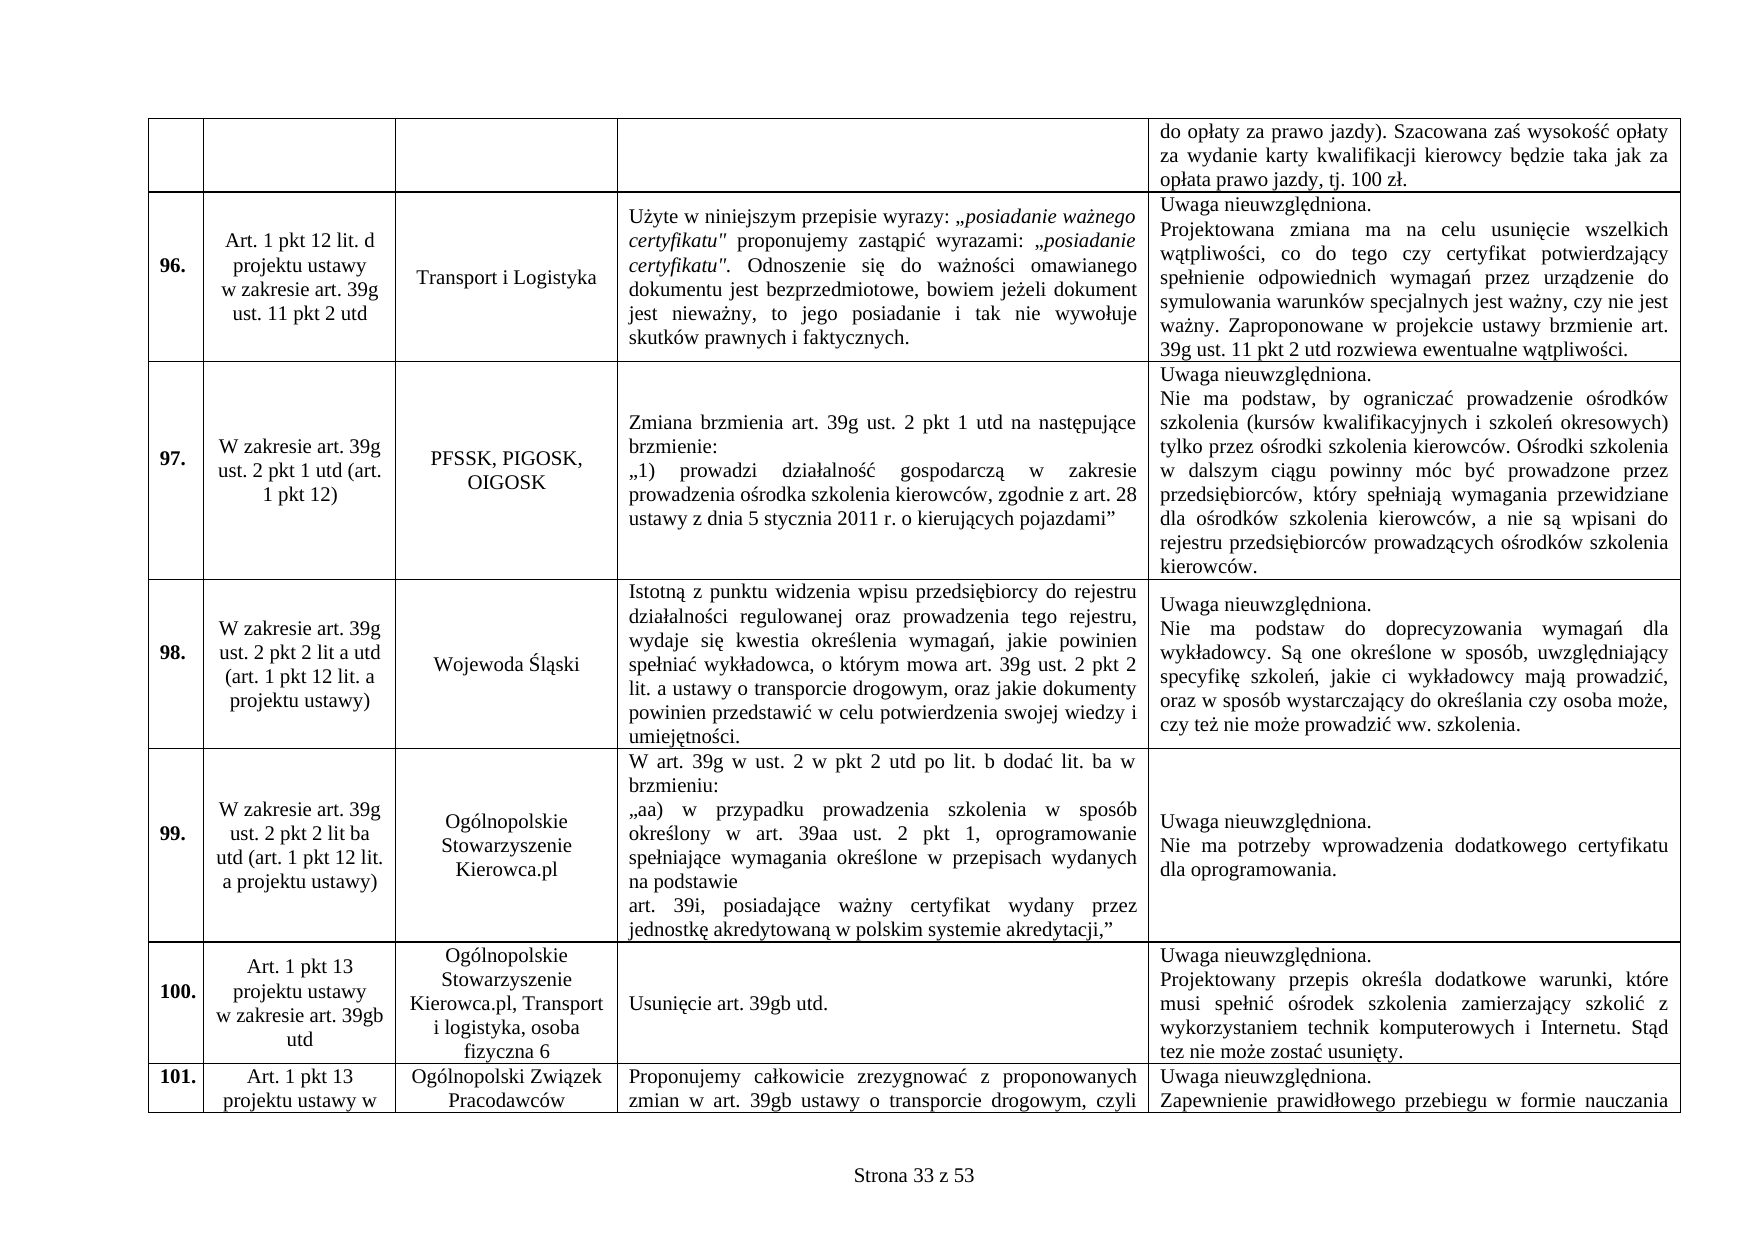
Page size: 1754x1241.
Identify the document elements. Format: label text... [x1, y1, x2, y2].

table_cell Uwaga nieuwzględniona. Nie ma potrzeby wprowadzenia dodatkowego certyfikatu dla oprogramowania. [1149, 749, 1680, 941]
table_cell PFSSK, PIGOSK, OIGOSK [396, 362, 617, 578]
table_cell [149, 943, 203, 1063]
table_cell W zakresie art. 39g ust. 2 pkt 2 lit ba utd (art. 1 pkt 12 lit. a projektu ustawy) [204, 749, 395, 941]
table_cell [204, 119, 395, 191]
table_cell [396, 1064, 617, 1112]
table_cell Ogólnopolskie Stowarzyszenie Kierowca.pl, Transport i logistyka, osoba fizyczna 6 [396, 943, 617, 1063]
table_cell Art. 1 pkt 12 lit. d projektu ustawy w zakresie art. 39g ust. 11 pkt 2 utd [204, 193, 395, 361]
table_cell Art. 1 pkt 13 projektu ustawy w zakresie art. 39gb utd [204, 943, 395, 1063]
table_cell Uwaga nieuwzględniona. Nie ma podstaw do doprecyzowania wymagań dla wykładowcy. Są one określone w sposób, uwzględniający specyfikę szkoleń, jakie ci wykładowcy mają prowadzić, oraz w sposób wystarczający do określania czy osoba może, czy też nie może prowadzić ww. szkolenia. [1149, 580, 1680, 748]
table_cell [149, 1064, 203, 1112]
table_cell W zakresie art. 39g ust. 2 pkt 2 lit a utd (art. 1 pkt 12 lit. a projektu ustawy) [204, 580, 395, 748]
table_cell W art. 39g w ust. 2 w pkt 2 utd po lit. b dodać lit. ba w brzmieniu: „aa) w przypadku prowadzenia szkolenia w sposób określony w art. 39aa ust. 2 pkt 1, oprogramowanie spełniające wymagania określone w przepisach wydanych na podstawie art. 39i, posiadające ważny certyfikat wydany przez jednostkę akredytowaną w polskim systemie akredytacji,” [618, 749, 1148, 941]
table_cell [618, 1064, 1148, 1112]
table_cell [149, 580, 203, 748]
table_cell Istotną z punktu widzenia wpisu przedsiębiorcy do rejestru działalności regulowanej oraz prowadzenia tego rejestru, wydaje się kwestia określenia wymagań, jakie powinien spełniać wykładowca, o którym mowa art. 39g ust. 2 pkt 2 lit. a ustawy o transporcie drogowym, oraz jakie dokumenty powinien przedstawić w celu potwierdzenia swojej wiedzy i umiejętności. [618, 580, 1148, 748]
table_cell Transport i Logistyka [396, 193, 617, 361]
table_cell W zakresie art. 39g ust. 2 pkt 1 utd (art. 1 pkt 12) [204, 362, 395, 578]
table_cell Uwaga nieuwzględniona. Nie ma podstaw, by ograniczać prowadzenie ośrodków szkolenia (kursów kwalifikacyjnych i szkoleń okresowych) tylko przez ośrodki szkolenia kierowców. Ośrodki szkolenia w dalszym ciągu powinny móc być prowadzone przez przedsiębiorców, który spełniają wymagania przewidziane dla ośrodków szkolenia kierowców, a nie są wpisani do rejestru przedsiębiorców prowadzących ośrodków szkolenia kierowców. [1149, 362, 1680, 578]
table_cell [149, 362, 203, 578]
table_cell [396, 119, 617, 191]
table_cell [149, 749, 203, 941]
table_cell Zmiana brzmienia art. 39g ust. 2 pkt 1 utd na następujące brzmienie: „1) prowadzi działalność gospodarczą w zakresie prowadzenia ośrodka szkolenia kierowców, zgodnie z art. 28 ustawy z dnia 5 stycznia 2011 r. o kierujących pojazdami” [618, 362, 1148, 578]
table_cell Uwaga nieuwzględniona. Projektowany przepis określa dodatkowe warunki, które musi spełnić ośrodek szkolenia zamierzający szkolić z wykorzystaniem technik komputerowych i Internetu. Stąd tez nie może zostać usunięty. [1149, 943, 1680, 1063]
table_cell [618, 119, 1148, 191]
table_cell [1149, 119, 1680, 191]
table_cell [149, 119, 203, 191]
table_cell Uwaga nieuwzględniona. Projektowana zmiana ma na celu usunięcie wszelkich wątpliwości, co do tego czy certyfikat potwierdzający spełnienie odpowiednich wymagań przez urządzenie do symulowania warunków specjalnych jest ważny, czy nie jest ważny. Zaproponowane w projekcie ustawy brzmienie art. 39g ust. 11 pkt 2 utd rozwiewa ewentualne wątpliwości. [1149, 193, 1680, 361]
table_cell Użyte w niniejszym przepisie wyrazy: „posiadanie ważnego certyfikatu" proponujemy zastąpić wyrazami: „posiadanie certyfikatu". Odnoszenie się do ważności omawianego dokumentu jest bezprzedmiotowe, bowiem jeżeli dokument jest nieważny, to jego posiadanie i tak nie wywołuje skutków prawnych i faktycznych. [618, 193, 1148, 361]
table_cell Usunięcie art. 39gb utd. [618, 943, 1148, 1063]
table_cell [1149, 1064, 1680, 1112]
table_cell Wojewoda Śląski [396, 580, 617, 748]
table_cell [149, 193, 203, 361]
table_cell Ogólnopolskie Stowarzyszenie Kierowca.pl [396, 749, 617, 941]
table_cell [204, 1064, 395, 1112]
